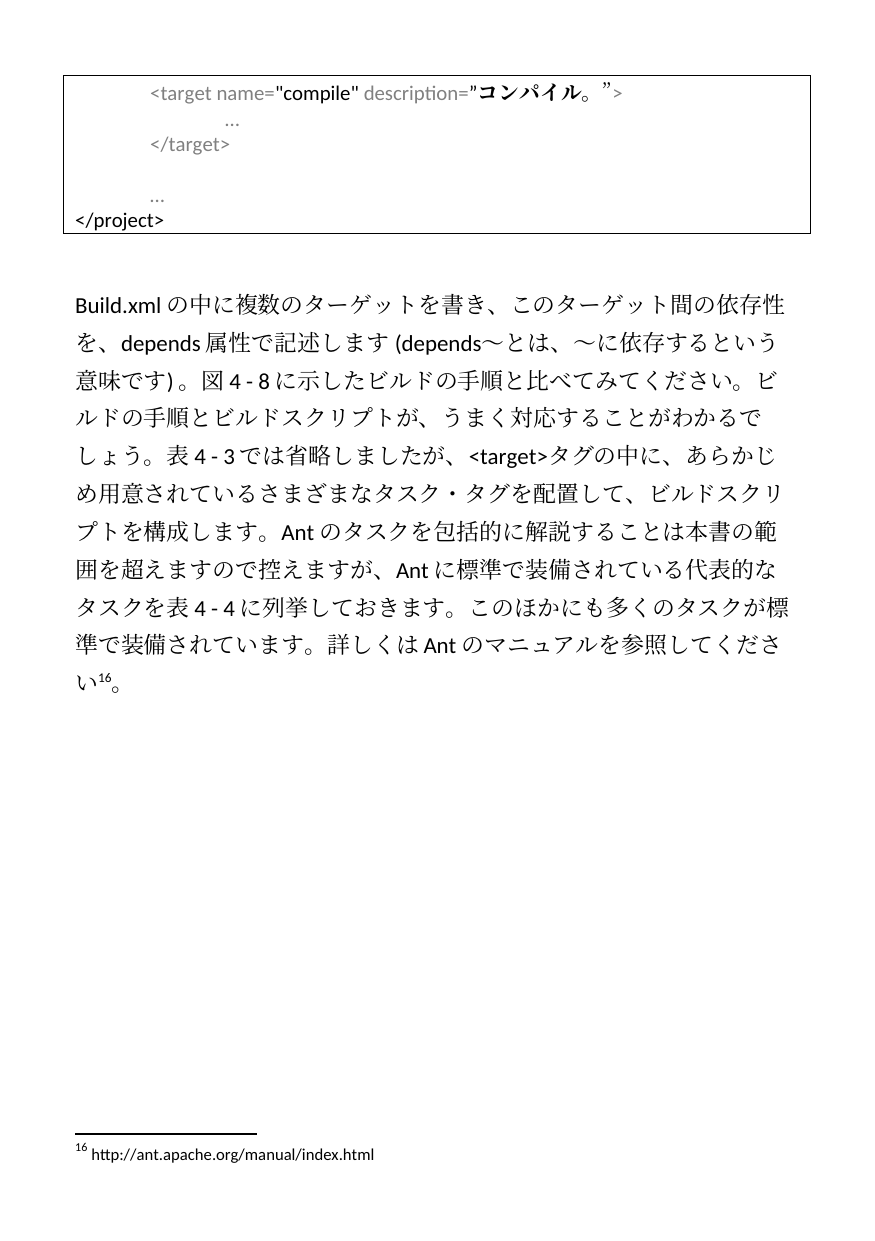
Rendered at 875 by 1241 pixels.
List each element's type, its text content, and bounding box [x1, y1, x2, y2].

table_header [64, 76, 810, 233]
text Build.xmlの中に複数のターゲットを書き、このターゲット間の依存性を、depends属性で記述します (depends～とは、～に依存するという意味です) 。図4 - 7に示したビルドの手順と比べてみてください。ビルドの手順とビルドスクリプトが、うまく対応することがわかるでしょう。表4 - 3では省略しましたが、<target>タグの中に、あらかじめ用意されているさまざまなタスク・タグを配置して、ビルドスクリプトを構成します。Antのタスクを包括的に解説することは本書の範囲を超えますので控えますが、Antに標準で装備されている代表的なタスクを表4 - 4に列挙しておきます。このほかにも多くのタスクが標準で装備されています。詳しくはAntのマニュアルを参照してください。 [75, 287, 799, 698]
